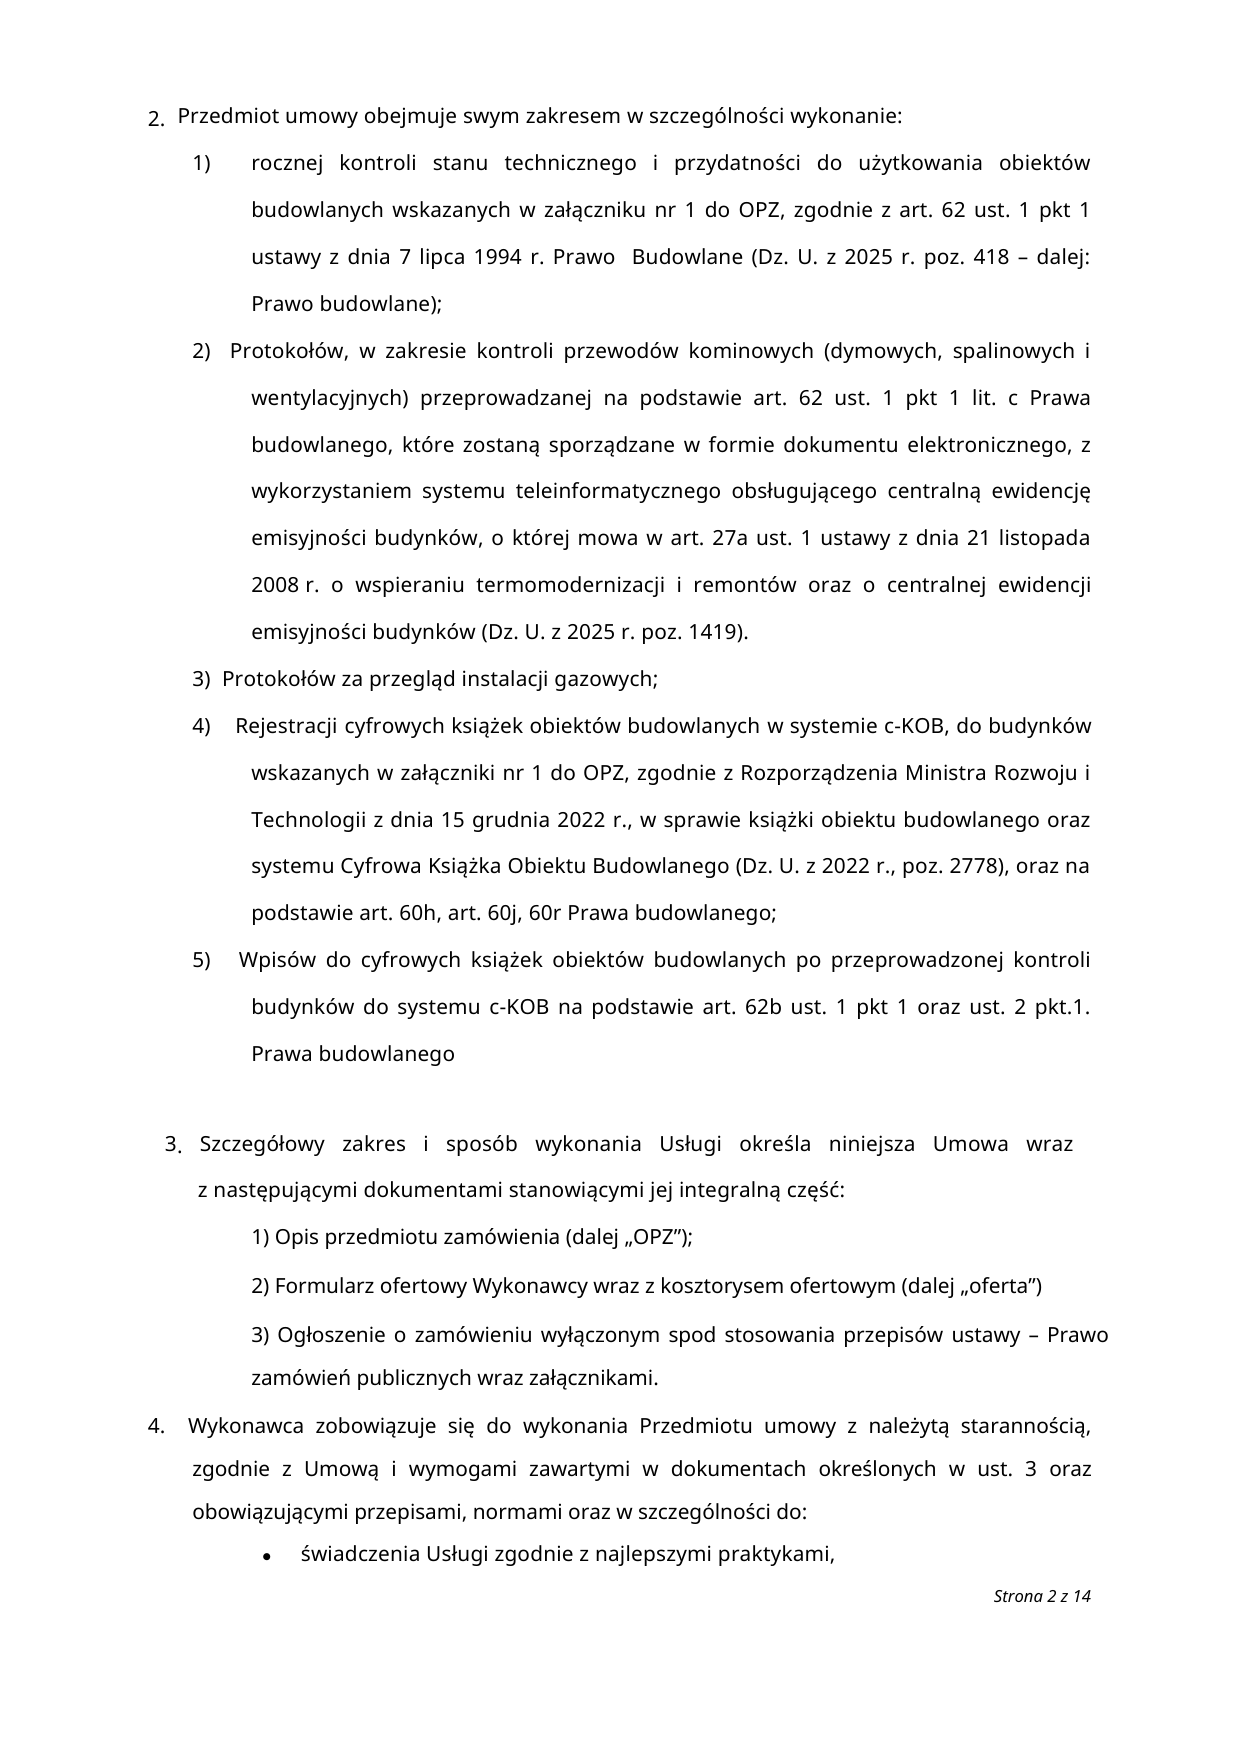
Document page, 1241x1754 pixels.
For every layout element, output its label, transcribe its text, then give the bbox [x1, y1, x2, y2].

text 3) Protokołów za przegląd instalacji gazowych; [192, 664, 1092, 695]
text 2) Protokołów, w zakresie kontroli przewodów kominowych (dymowych, spalinowych i wentylacyjnych) przeprowadzanej na podstawie art. 62 ust. 1 pkt 1 lit. c Prawa budowlanego, które zostaną sporządzane w formie dokumentu elektronicznego, z wykorzystaniem systemu teleinformatycznego obsługującego centralną ewidencję emisyjności budynków, o której mowa w art. 27a ust. 1 ustawy z dnia 21 listopada 2008 r. o wspieraniu termomodernizacji i remontów oraz o centralnej ewidencji emisyjności budynków (Dz. U. z 2025 r. poz. 1419). [192, 336, 1092, 648]
text 4) Rejestracji cyfrowych książek obiektów budowlanych w systemie c-KOB, do budynków wskazanych w załączniki nr 1 do OPZ, zgodnie z Rozporządzenia Ministra Rozwoju i Technologii z dnia 15 grudnia 2022 r., w sprawie książki obiektu budowlanego oraz systemu Cyfrowa Książka Obiektu Budowlanego (Dz. U. z 2022 r., poz. 2778), oraz na podstawie art. 60h, art. 60j, 60r Prawa budowlanego; [192, 711, 1092, 930]
text 1) Opis przedmiotu zamówienia (dalej „OPZ”); [251, 1222, 1110, 1251]
text 1) rocznej kontroli stanu technicznego i przydatności do użytkowania obiektów budowlanych wskazanych w załączniku nr 1 do OPZ, zgodnie z art. 62 ust. 1 pkt 1 ustawy z dnia 7 lipca 1994 r. Prawo Budowlane (Dz. U. z 2025 r. poz. 418 – dalej: Prawo budowlane); [192, 148, 1092, 320]
text 3. Szczegółowy zakres i sposób wykonania Usługi określa niniejsza Umowa wraz z następującymi dokumentami stanowiącymi jej integralną część: [148, 1129, 1092, 1207]
list Przedmiot umowy obejmuje swym zakresem w szczególności wykonanie: [148, 102, 1092, 133]
text 5) Wpisów do cyfrowych książek obiektów budowlanych po przeprowadzonej kontroli budynków do systemu c-KOB na podstawie art. 62b ust. 1 pkt 1 oraz ust. 2 pkt.1. Prawa budowlanego [192, 945, 1092, 1070]
text 4. Wykonawca zobowiązuje się do wykonania Przedmiotu umowy z należytą starannością, zgodnie z Umową i wymogami zawartymi w dokumentach określonych w ust. 3 oraz obowiązującymi przepisami, normami oraz w szczególności do: [148, 1412, 1092, 1525]
list świadczenia Usługi zgodnie z najlepszymi praktykami, [263, 1539, 1090, 1571]
text 3) Ogłoszenie o zamówieniu wyłączonym spod stosowania przepisów ustawy – Prawo zamówień publicznych wraz załącznikami. [251, 1320, 1110, 1391]
text 2) Formularz ofertowy Wykonawcy wraz z kosztorysem ofertowym (dalej „oferta”) [251, 1271, 1110, 1300]
